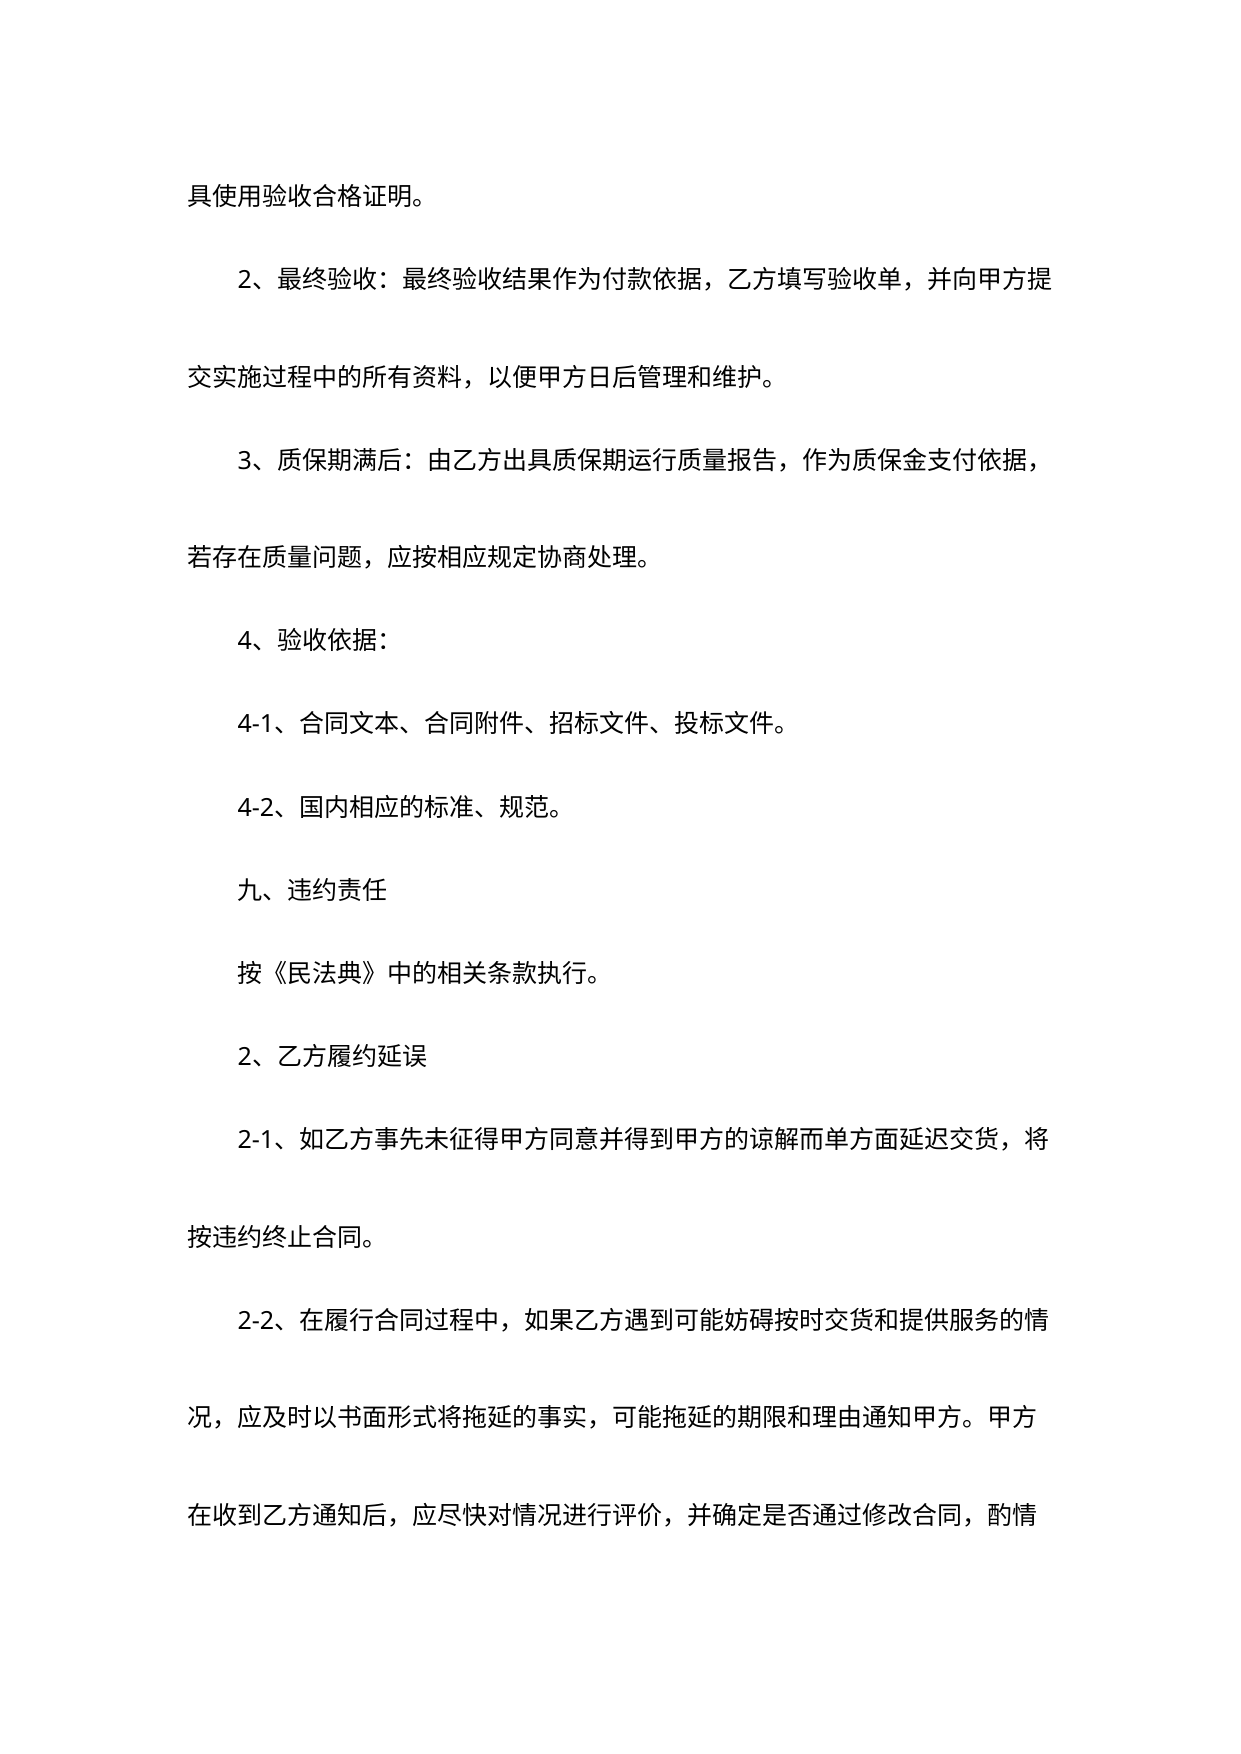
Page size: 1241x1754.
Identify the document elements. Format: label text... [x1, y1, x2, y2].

text 3、质保期满后：由乙方出具质保期运行质量报告，作为质保金支付依据，若存在质量问题，应按相应规定协商处理。 [187, 426, 1053, 588]
text 4-2、国内相应的标准、规范。 [187, 773, 1053, 838]
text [187, 1286, 1053, 1546]
text 按《民法典》中的相关条款执行。 [187, 939, 1053, 1004]
text 2、乙方履约延误 [187, 1022, 1053, 1087]
text 九、违约责任 [187, 856, 1053, 921]
text 2-1、如乙方事先未征得甲方同意并得到甲方的谅解而单方面延迟交货，将按违约终止合同。 [187, 1105, 1053, 1268]
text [187, 162, 1053, 227]
text 4-1、合同文本、合同附件、招标文件、投标文件。 [187, 689, 1053, 754]
text 2、最终验收：最终验收结果作为付款依据，乙方填写验收单，并向甲方提交实施过程中的所有资料，以便甲方日后管理和维护。 [187, 245, 1053, 408]
text 4、验收依据： [187, 606, 1053, 671]
